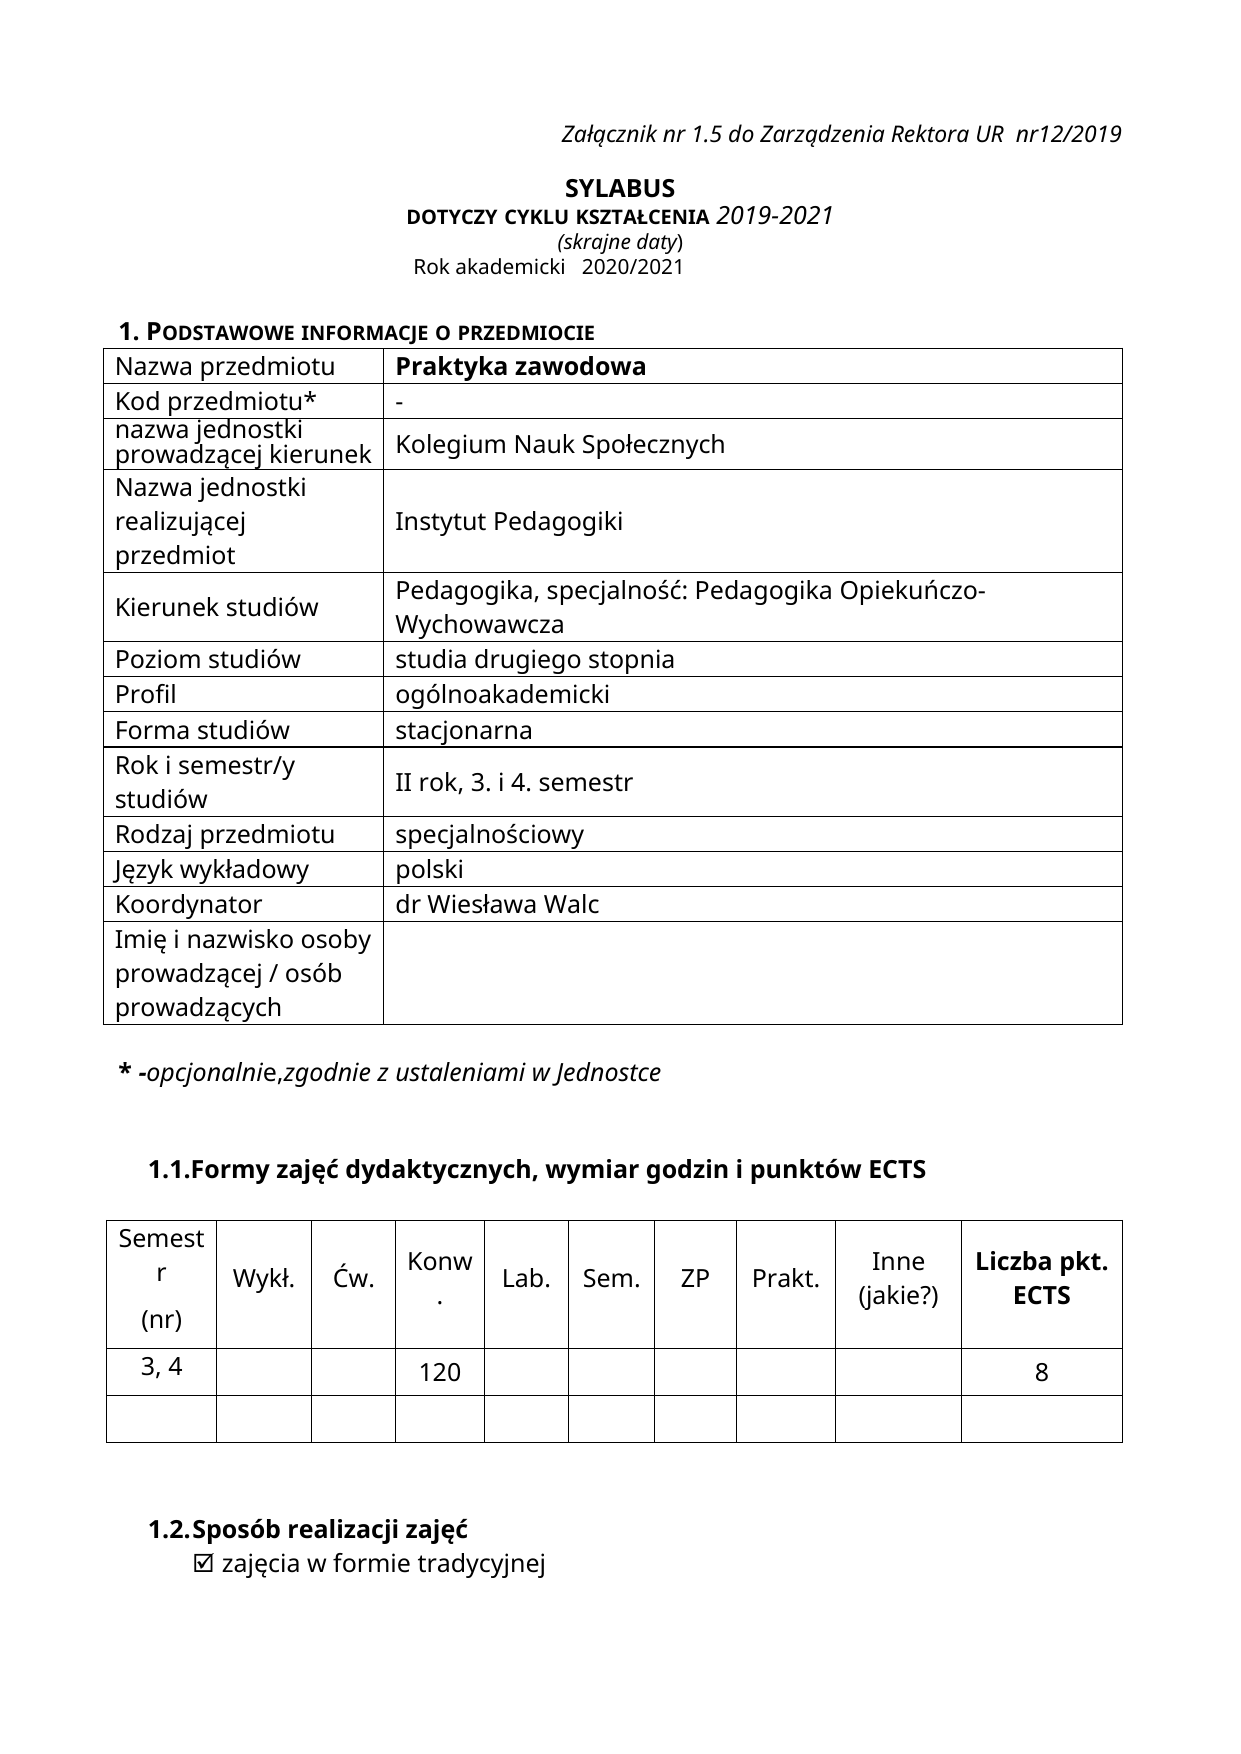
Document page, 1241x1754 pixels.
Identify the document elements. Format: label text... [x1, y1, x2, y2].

table_cell [836, 1396, 961, 1442]
table_cell Nazwa jednostki realizującej przedmiot [104, 470, 383, 572]
text zajęcia w formie tradycyjnej [192, 1546, 1122, 1579]
table_cell Profil [104, 677, 383, 711]
table_cell specjalnościowy [384, 817, 1122, 851]
table_cell Język wykładowy [104, 852, 383, 886]
table_cell [836, 1349, 961, 1395]
table_cell [485, 1396, 568, 1442]
text Załącznik nr 1.5 do Zarządzenia Rektora UR nr12/2019 [118, 118, 1122, 149]
table_header Semestr (nr) [107, 1221, 216, 1348]
table_cell Kod przedmiotu* [104, 384, 383, 418]
table_cell Poziom studiów [104, 642, 383, 676]
table_header Nazwa przedmiotu [104, 349, 383, 382]
table_header Ćw. [312, 1221, 395, 1348]
text SYLABUS [118, 170, 1122, 204]
text 1.2. Sposób realizacji zajęć [148, 1511, 1122, 1546]
table_cell nazwa jednostki prowadzącej kierunek [104, 419, 383, 469]
table_cell [655, 1396, 736, 1442]
table_header ZP [655, 1221, 736, 1348]
table_cell [312, 1396, 395, 1442]
table_header Prakt. [737, 1221, 835, 1348]
table_cell [396, 1396, 484, 1442]
table_cell II rok, 3. i 4. semestr [384, 748, 1122, 816]
text 1. Podstawowe informacje o przedmiocie [118, 313, 1122, 347]
table_cell 3, 4 [107, 1349, 216, 1395]
table_cell [485, 1349, 568, 1395]
table_cell Instytut Pedagogiki [384, 470, 1122, 572]
text 1.1.Formy zajęć dydaktycznych, wymiar godzin i punktów ECTS [148, 1152, 1122, 1186]
table_header Wykł. [217, 1221, 311, 1348]
table_cell [384, 922, 1122, 1024]
table_cell [569, 1349, 654, 1395]
table_cell polski [384, 852, 1122, 886]
table_cell Forma studiów [104, 712, 383, 746]
table_header Lab. [485, 1221, 568, 1348]
table_header Konw. [396, 1221, 484, 1348]
table_header Sem. [569, 1221, 654, 1348]
table_cell [312, 1349, 395, 1395]
table_cell [569, 1396, 654, 1442]
table_cell [737, 1396, 835, 1442]
table_cell Pedagogika, specjalność: Pedagogika Opiekuńczo-Wychowawcza [384, 573, 1122, 641]
table_cell [962, 1396, 1122, 1442]
table_header Inne (jakie?) [836, 1221, 961, 1348]
table_cell Kolegium Nauk Społecznych [384, 419, 1122, 469]
table_cell Rodzaj przedmiotu [104, 817, 383, 851]
text dotyczy cyklu kształcenia 2019-2021 [118, 204, 1122, 229]
table_header Liczba pkt. ECTS [962, 1221, 1122, 1348]
table_cell - [384, 384, 1122, 418]
table_cell Rok i semestr/y studiów [104, 748, 383, 816]
text * -opcjonalnie,zgodnie z ustaleniami w Jednostce [118, 1054, 1122, 1088]
table_cell 8 [962, 1349, 1122, 1395]
table_cell ogólnoakademicki [384, 677, 1122, 711]
table_cell [655, 1349, 736, 1395]
text (skrajne daty) [118, 229, 1122, 254]
table_cell [737, 1349, 835, 1395]
table_cell studia drugiego stopnia [384, 642, 1122, 676]
table_cell 120 [396, 1349, 484, 1395]
table_header Praktyka zawodowa [384, 349, 1122, 382]
table_cell [107, 1396, 216, 1442]
table_cell dr Wiesława Walc [384, 887, 1122, 921]
table_cell Koordynator [104, 887, 383, 921]
table_cell stacjonarna [384, 712, 1122, 746]
table_cell [217, 1349, 311, 1395]
text Rok akademicki 2020/2021 [118, 254, 1122, 279]
table_cell [217, 1396, 311, 1442]
table_cell Kierunek studiów [104, 573, 383, 641]
table_cell Imię i nazwisko osoby prowadzącej / osób prowadzących [104, 922, 383, 1024]
